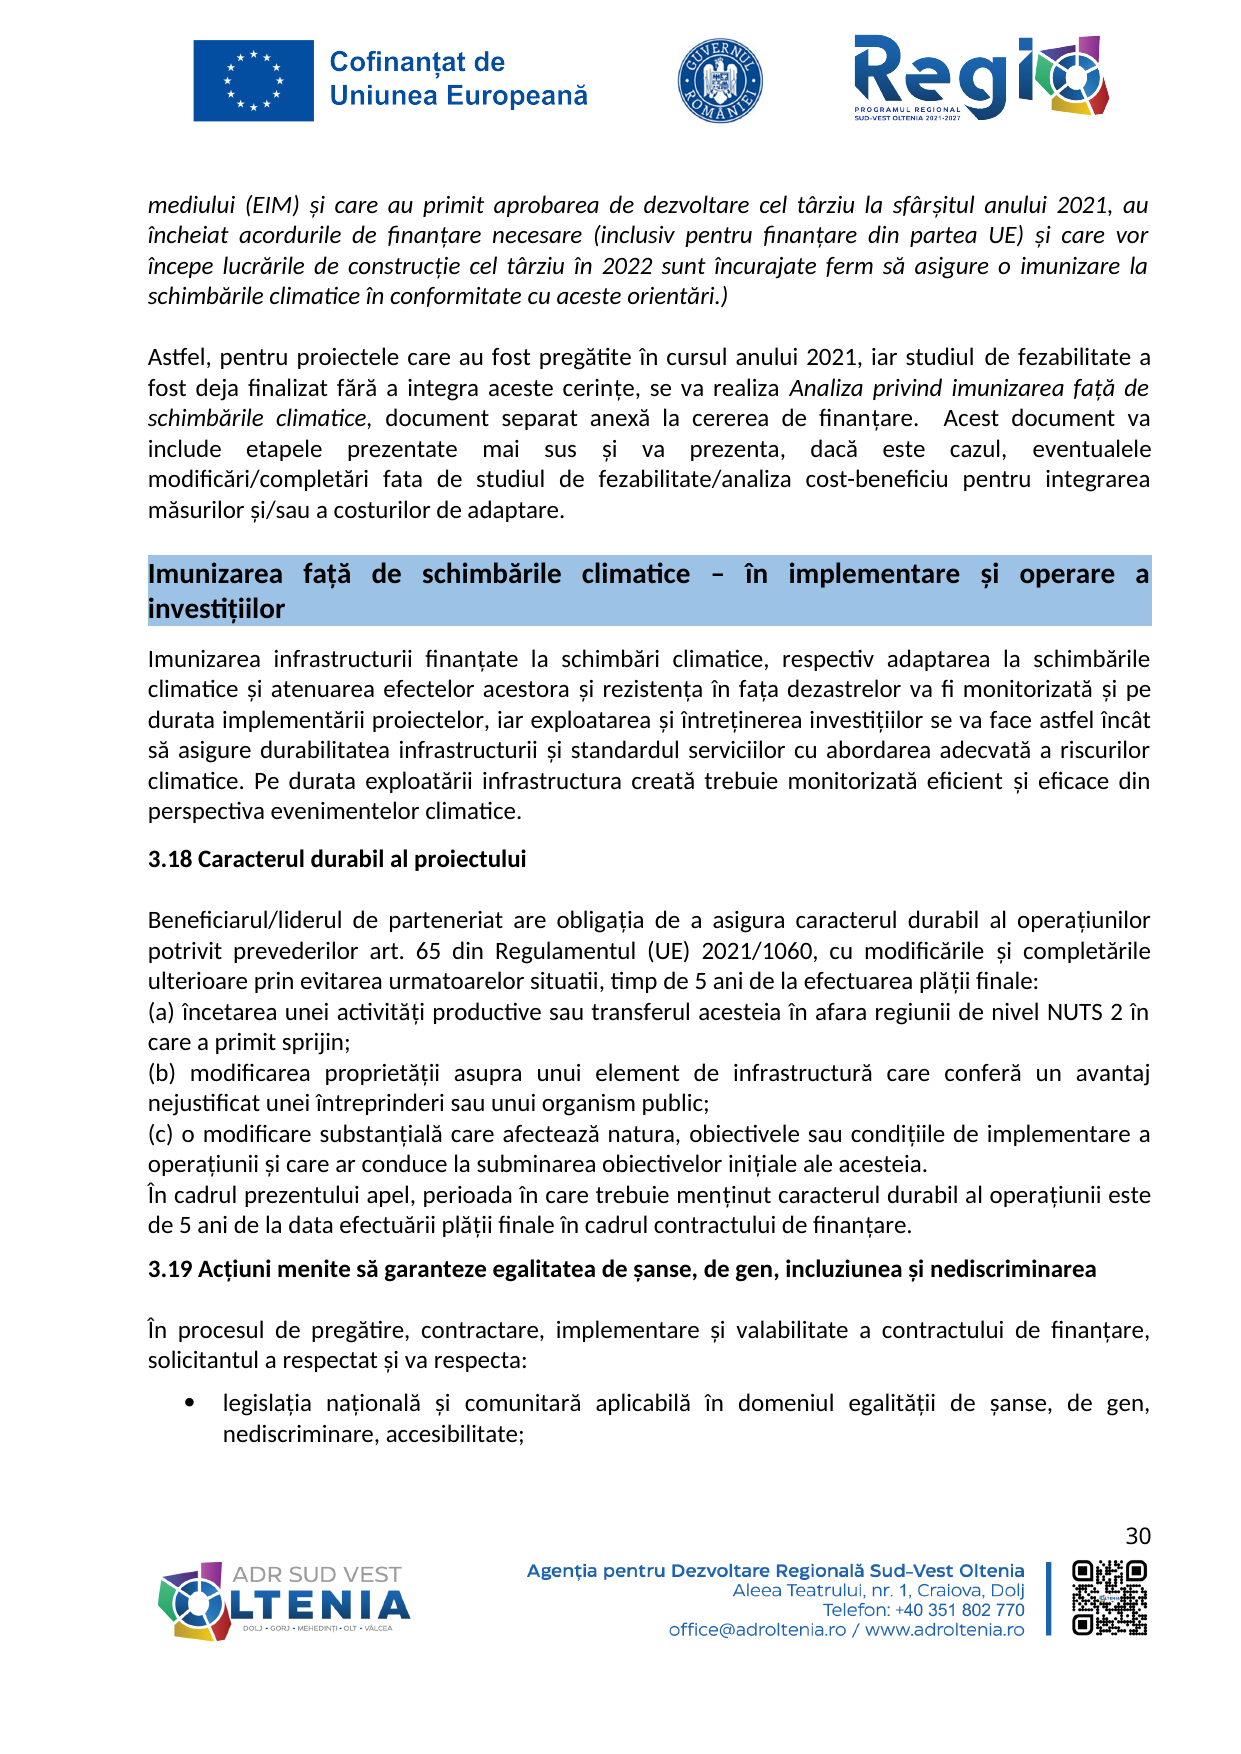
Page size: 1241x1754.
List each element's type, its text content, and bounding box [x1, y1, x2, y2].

picture [852, 34, 1111, 123]
picture [674, 36, 768, 126]
list legislaţia naţională şi comunitară aplicabilă în domeniul egalităţii de şanse, de gen, nediscriminare, accesibilitate; [185, 1387, 1152, 1448]
text Imunizarea infrastructurii finanțate la schimbări climatice, respectiv adaptarea la schimbările climatice și atenuarea efectelor acestora și rezistența în fața dezastrelor va fi monitorizată și pe durata implementării proiectelor, iar exploatarea și întreținerea investițiilor se va face astfel încât să asigure durabilitatea infrastructurii și standardul serviciilor cu abordarea adecvată a riscurilor climatice. Pe durata exploatării infrastructura creată trebuie monitorizată eficient și eficace din perspectiva evenimentelor climatice. [148, 643, 1152, 826]
text Imunizarea față de schimbările climatice – în implementare și operare a investițiilor [148, 555, 1152, 626]
picture [148, 1551, 1152, 1648]
subtitle 3.18 Caracterul durabil al proiectului [148, 843, 1152, 873]
text În procesul de pregătire, contractare, implementare şi valabilitate a contractului de finanţare, solicitantul a respectat şi va respecta: [148, 1314, 1152, 1375]
text (c) o modificare substanțială care afectează natura, obiectivele sau condițiile de implementare a operațiunii și care ar conduce la subminarea obiectivelor inițiale ale acesteia. [148, 1118, 1152, 1179]
text Beneficiarul/liderul de parteneriat are obligația de a asigura caracterul durabil al operațiunilor potrivit prevederilor art. 65 din Regulamentul (UE) 2021/1060, cu modificările și completările ulterioare prin evitarea urmatoarelor situatii, timp de 5 ani de la efectuarea plății finale: [148, 904, 1152, 996]
text (a) încetarea unei activități productive sau transferul acesteia în afara regiunii de nivel NUTS 2 în care a primit sprijin; [148, 996, 1152, 1057]
text (b) modificarea proprietății asupra unui element de infrastructură care conferă un avantaj nejustificat unei întreprinderi sau unui organism public; [148, 1057, 1152, 1118]
picture [188, 35, 590, 125]
text În cadrul prezentului apel, perioada în care trebuie menținut caracterul durabil al operațiunii este de 5 ani de la data efectuării plății finale în cadrul contractului de finanțare. [148, 1179, 1152, 1240]
text Astfel, pentru proiectele care au fost pregătite în cursul anului 2021, iar studiul de fezabilitate a fost deja finalizat fără a integra aceste cerințe, se va realiza Analiza privind imunizarea față de schimbările climatice, document separat anexă la cererea de finanțare. Acest document va include etapele prezentate mai sus și va prezenta, dacă este cazul, eventualele modificări/completări fata de studiul de fezabilitate/analiza cost-beneficiu pentru integrarea măsurilor și/sau a costurilor de adaptare. [148, 341, 1152, 524]
subtitle 3.19 Acțiuni menite să garanteze egalitatea de șanse, de gen, incluziunea și nediscriminarea [148, 1253, 1152, 1283]
